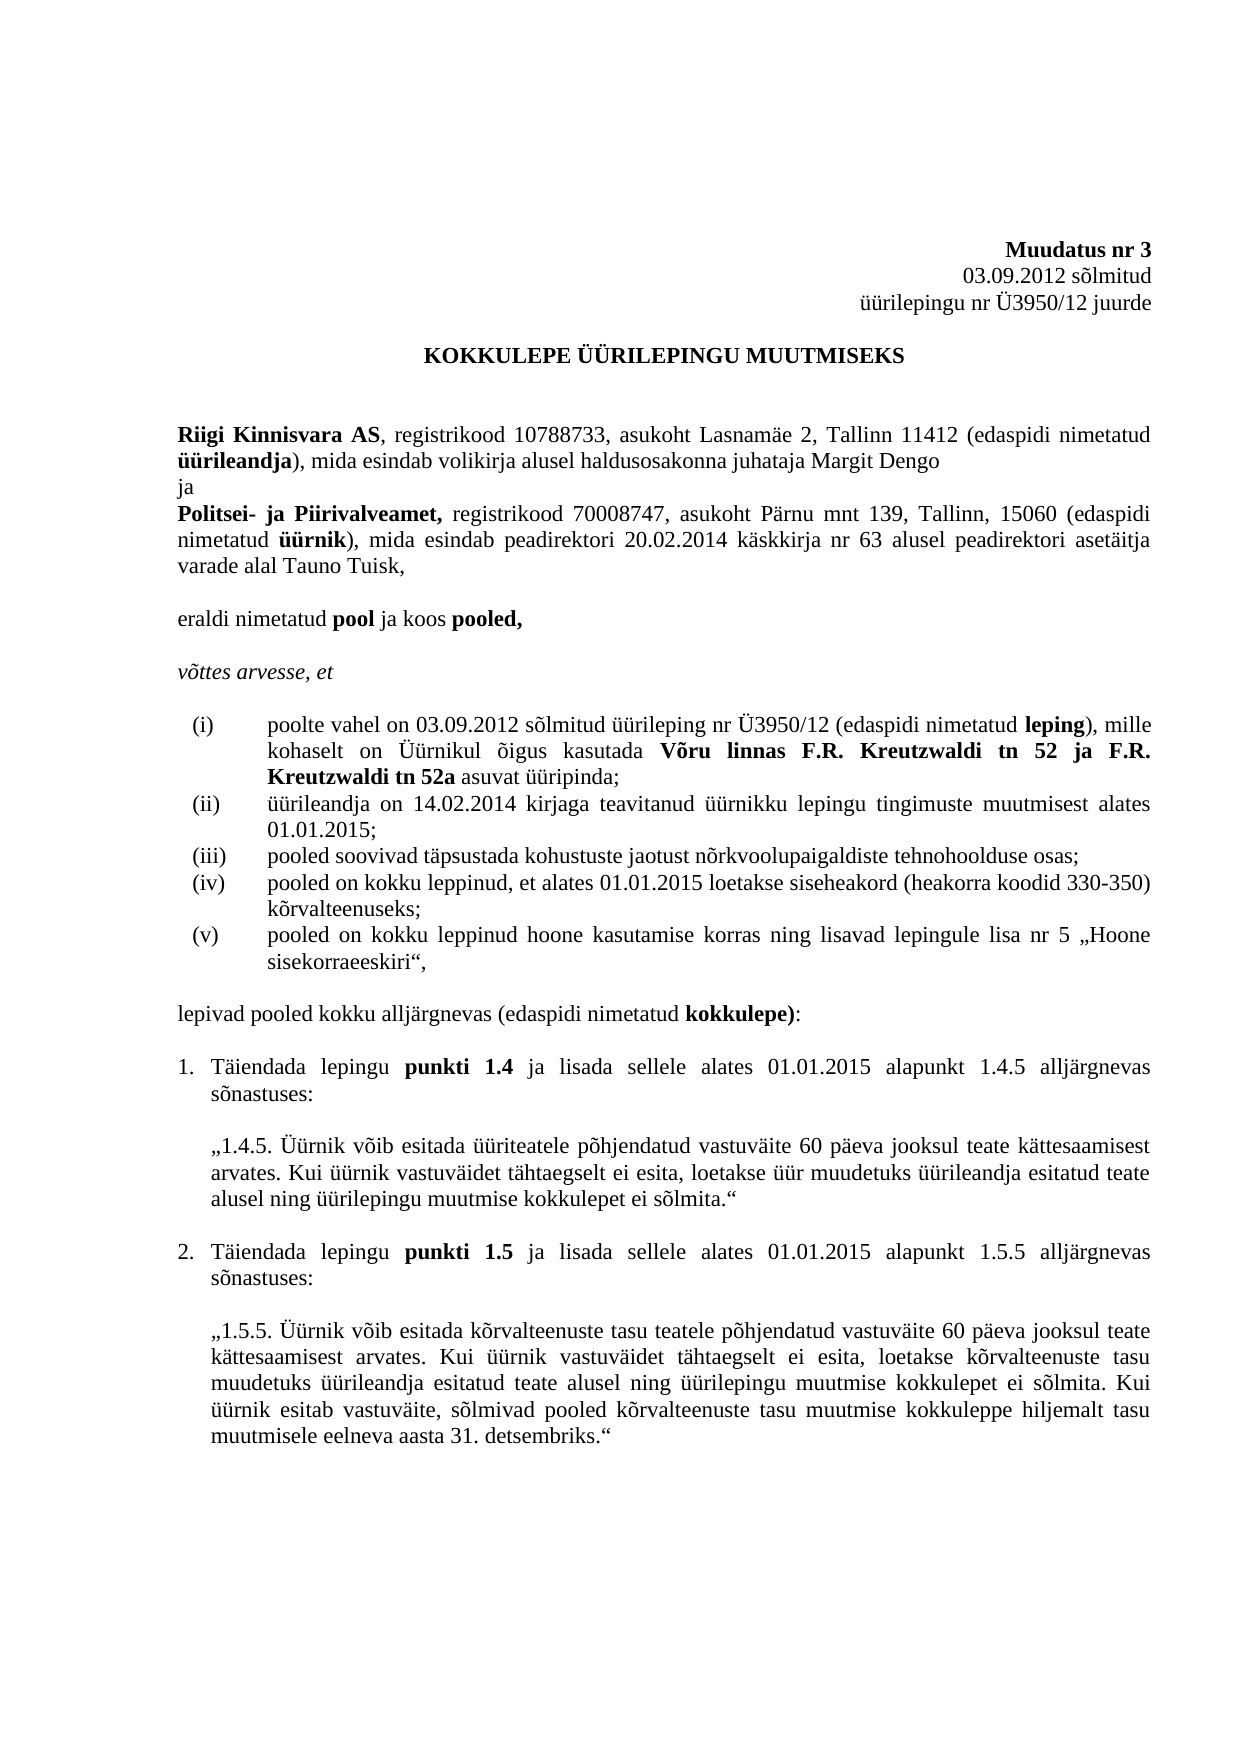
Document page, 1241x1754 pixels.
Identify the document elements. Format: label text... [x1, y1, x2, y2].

list Täiendada lepingu punkti 1.5 ja lisada sellele alates 01.01.2015 alapunkt 1.5.5 alljärgnevas sõnastuses: [177, 1238, 1152, 1290]
list pooled soovivad täpsustada kohustuste jaotust nõrkvoolupaigaldiste tehnohoolduse osas; [192, 842, 1152, 869]
text „1.4.5. Üürnik võib esitada üüriteatele põhjendatud vastuväite 60 päeva jooksul teate kättesaamisest arvates. Kui üürnik vastuväidet tähtaegselt ei esita, loetakse üür muudetuks üürileandja esitatud teate alusel ning üürilepingu muutmise kokkulepet ei sõlmita.“ [211, 1132, 1152, 1211]
text „1.5.5. Üürnik võib esitada kõrvalteenuste tasu teatele põhjendatud vastuväite 60 päeva jooksul teate kättesaamisest arvates. Kui üürnik vastuväidet tähtaegselt ei esita, loetakse kõrvalteenuste tasu muudetuks üürileandja esitatud teate alusel ning üürilepingu muutmise kokkulepet ei sõlmita. Kui üürnik esitab vastuväite, sõlmivad pooled kõrvalteenuste tasu muutmise kokkuleppe hiljemalt tasu muutmisele eelneva aasta 31. detsembriks.“ [211, 1317, 1152, 1448]
list üürileandja on 14.02.2014 kirjaga teavitanud üürnikku lepingu tingimuste muutmisest alates 01.01.2015; [192, 790, 1152, 842]
text 03.09.2012 sõlmitud [177, 263, 1152, 289]
text Muudatus nr 3 [177, 236, 1152, 263]
text eraldi nimetatud pool ja koos pooled, [177, 605, 1152, 632]
text ja [177, 473, 1152, 500]
list pooled on kokku leppinud hoone kasutamise korras ning lisavad lepingule lisa nr 5 „Hoone sisekorraeeskiri“, [192, 921, 1152, 974]
text üürilepingu nr Ü3950/12 juurde [177, 289, 1152, 315]
text Riigi Kinnisvara AS, registrikood 10788733, asukoht Lasnamäe 2, Tallinn 11412 (edaspidi nimetatud üürileandja), mida esindab volikirja alusel haldusosakonna juhataja Margit Dengo [177, 421, 1152, 473]
list poolte vahel on 03.09.2012 sõlmitud üürileping nr Ü3950/12 (edaspidi nimetatud leping), mille kohaselt on Üürnikul õigus kasutada Võru linnas F.R. Kreutzwaldi tn 52 ja F.R. Kreutzwaldi tn 52a asuvat üüripinda; [192, 711, 1152, 790]
list Täiendada lepingu punkti 1.4 ja lisada sellele alates 01.01.2015 alapunkt 1.4.5 alljärgnevas sõnastuses: [177, 1053, 1152, 1106]
text KOKKULEPE ÜÜRILEPINGU MUUTMISEKS [177, 342, 1152, 368]
text võttes arvesse, et [177, 658, 1152, 684]
text lepivad pooled kokku alljärgnevas (edaspidi nimetatud kokkulepe): [177, 1001, 1152, 1027]
list pooled on kokku leppinud, et alates 01.01.2015 loetakse siseheakord (heakorra koodid 330-350) kõrvalteenuseks; [192, 869, 1152, 921]
text Politsei- ja Piirivalveamet, registrikood 70008747, asukoht Pärnu mnt 139, Tallinn, 15060 (edaspidi nimetatud üürnik), mida esindab peadirektori 20.02.2014 käskkirja nr 63 alusel peadirektori asetäitja varade alal Tauno Tuisk, [177, 500, 1152, 579]
